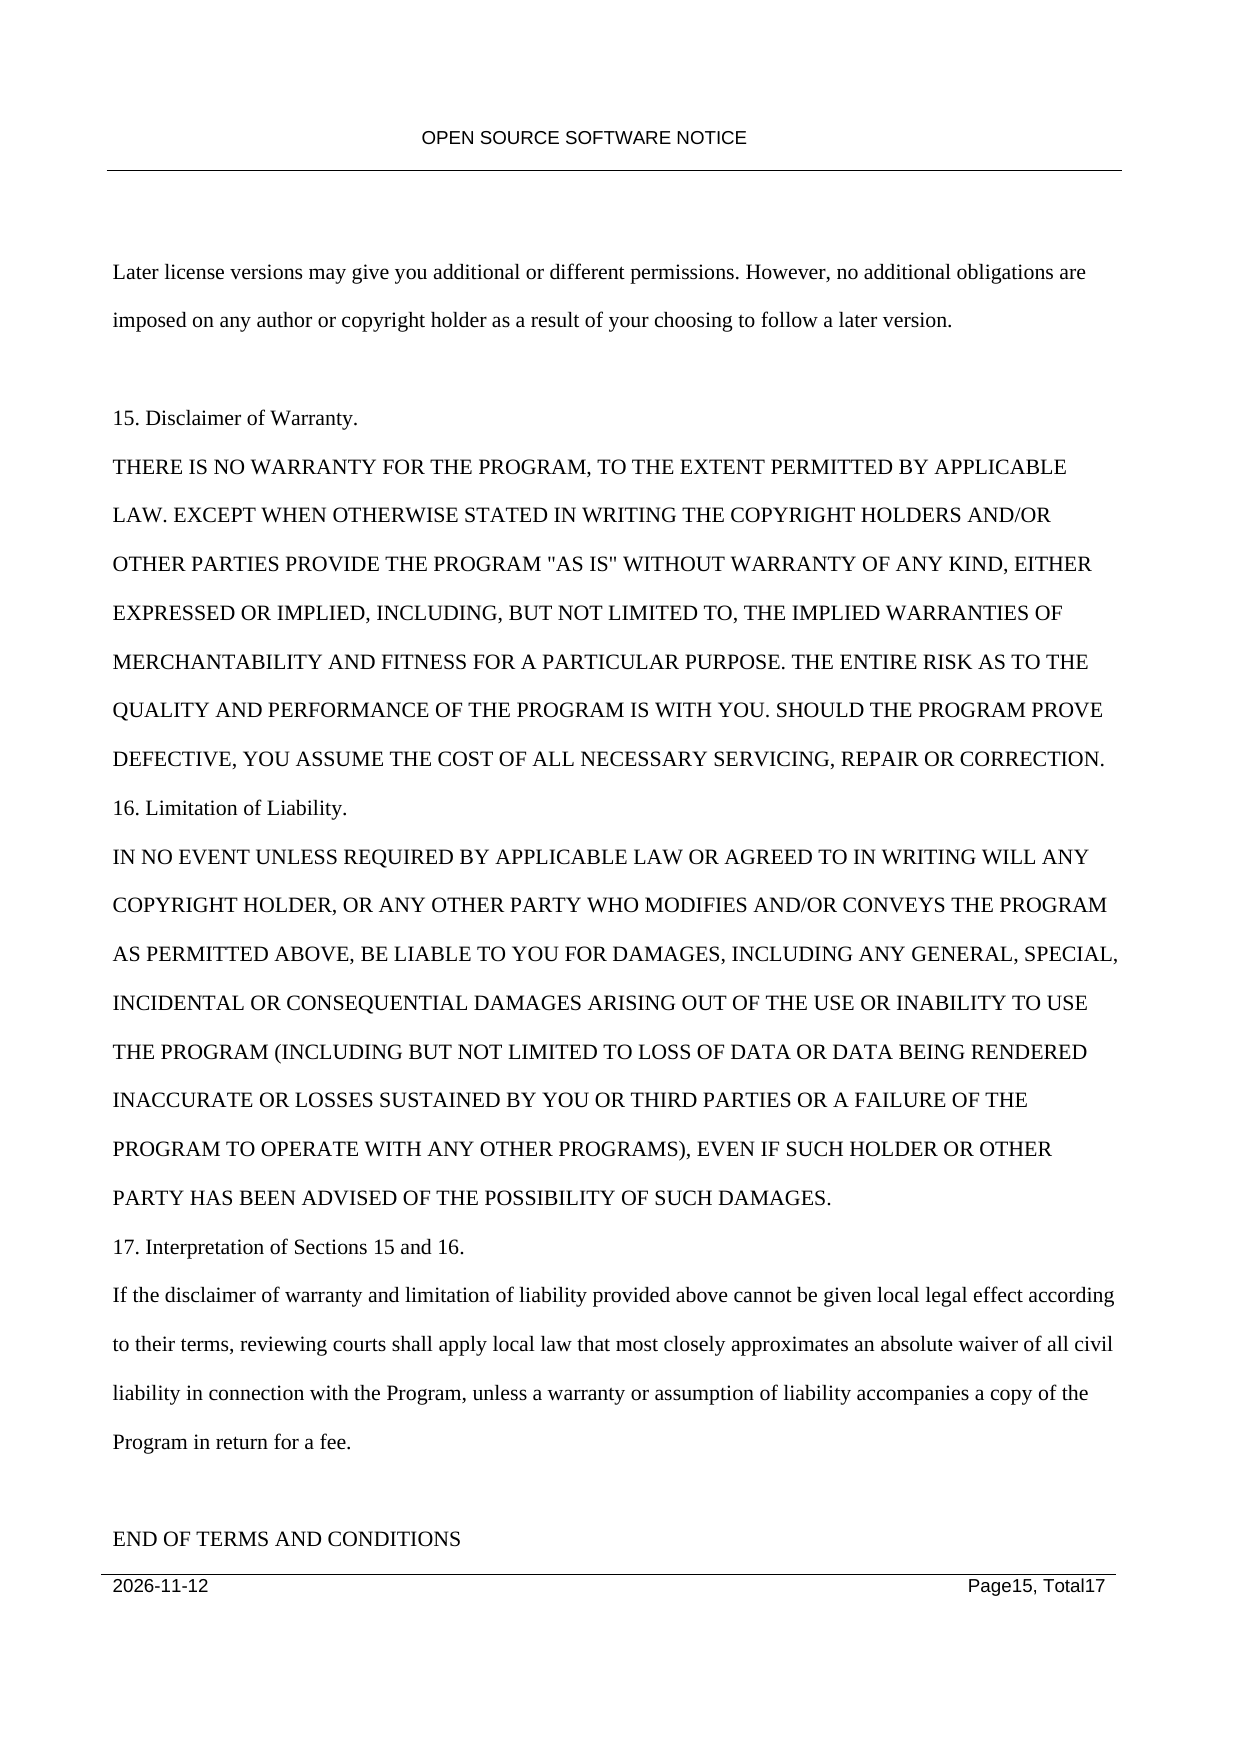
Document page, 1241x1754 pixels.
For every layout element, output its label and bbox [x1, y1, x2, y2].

text [112, 206, 1128, 1555]
